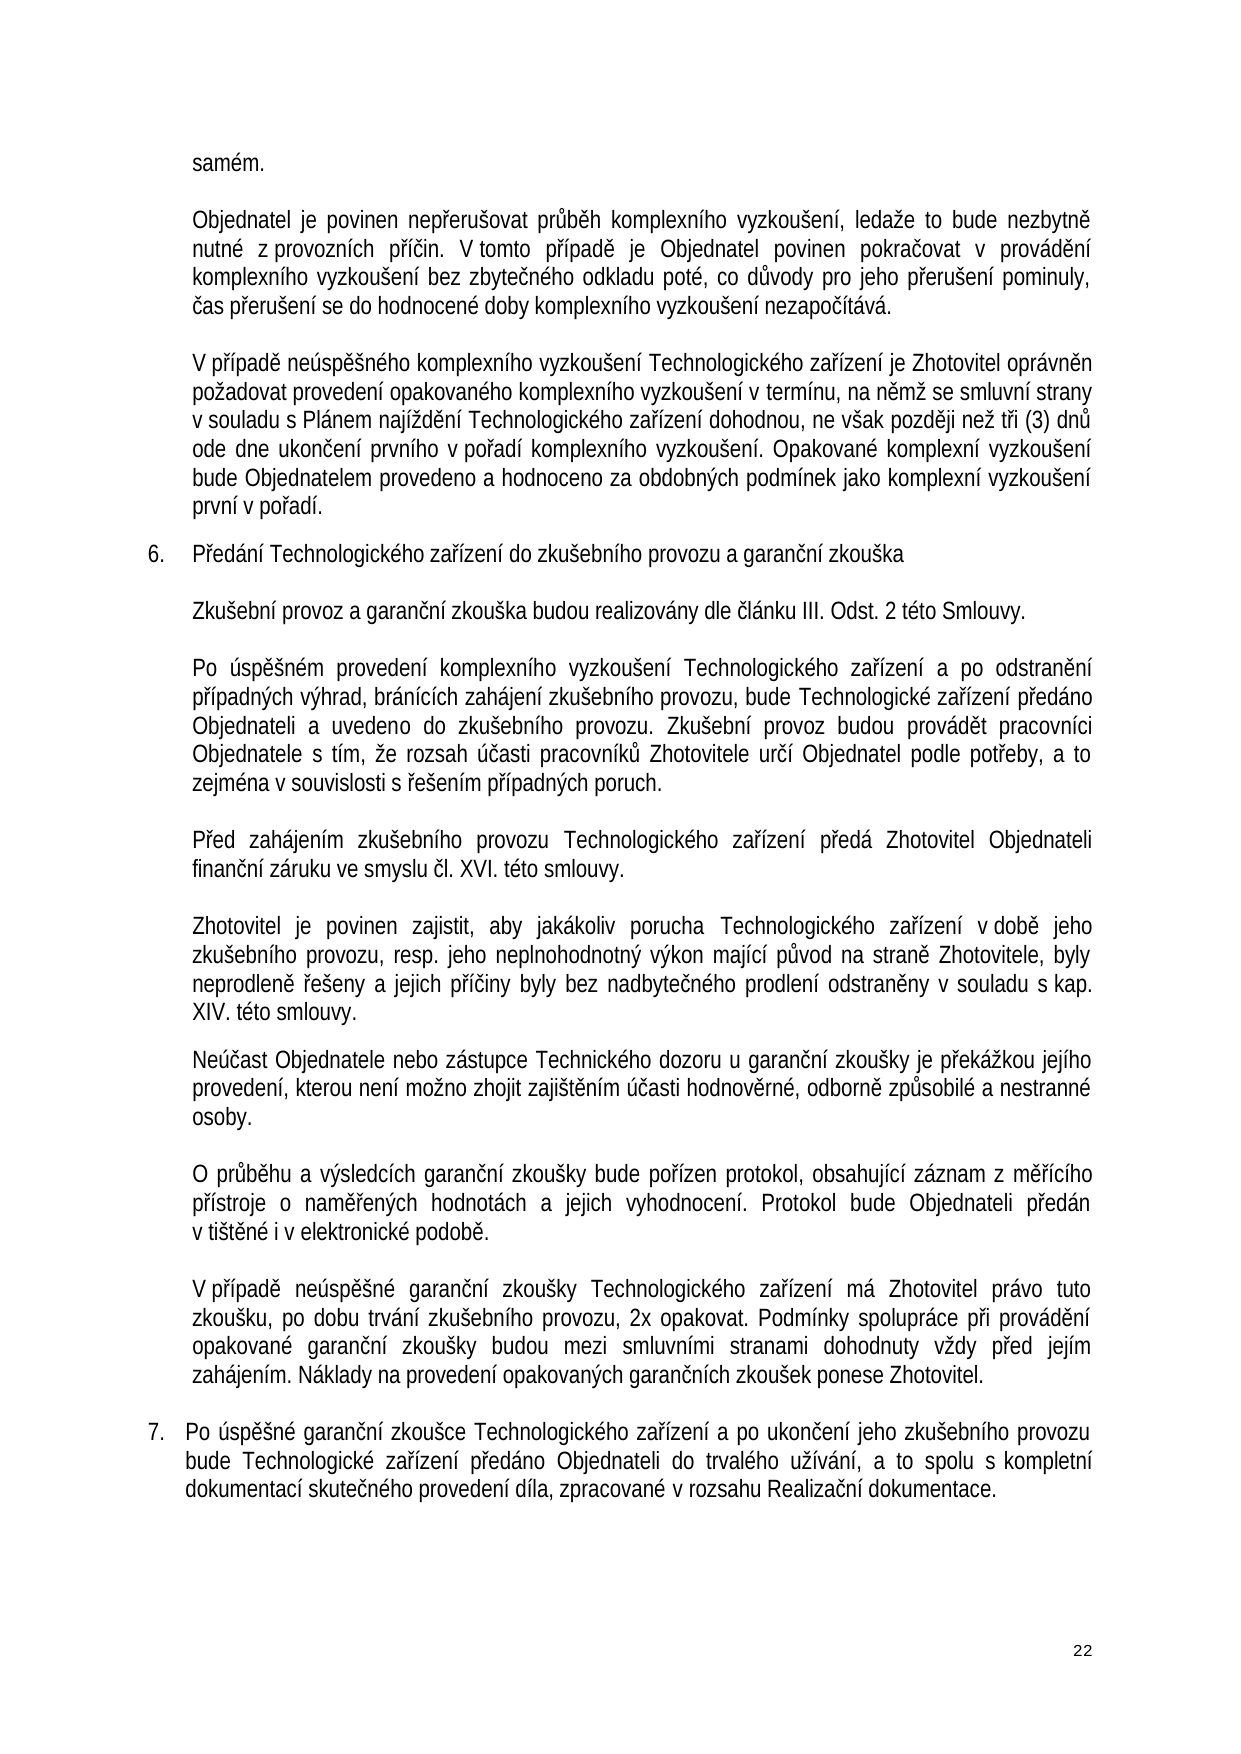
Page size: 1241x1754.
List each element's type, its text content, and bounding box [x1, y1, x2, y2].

text V případě neúspěšného komplexního vyzkoušení Technologického zařízení je Zhotovitel oprávněn požadovat provedení opakovaného komplexního vyzkoušení v termínu, na němž se smluvní strany v souladu s Plánem najíždění Technologického zařízení dohodnou, ne však později než tři (3) dnů ode dne ukončení prvního v pořadí komplexního vyzkoušení. Opakované komplexní vyzkoušení bude Objednatelem provedeno a hodnoceno za obdobných podmínek jako komplexní vyzkoušení první v pořadí. [148, 348, 1093, 520]
text Neúčast Objednatele nebo zástupce Technického dozoru u garanční zkoušky je překážkou jejího provedení, kterou není možno zhojit zajištěním účasti hodnověrné, odborně způsobilé a nestranné osoby. [192, 1045, 1093, 1131]
list 6. Předání Technologického zařízení do zkušebního provozu a garanční zkouška [148, 539, 1093, 567]
text Zkušební provoz a garanční zkouška budou realizovány dle článku III. Odst. 2 této Smlouvy. [192, 596, 1093, 625]
text Objednatel je povinen nepřerušovat průběh komplexního vyzkoušení, ledaže to bude nezbytně nutné z provozních příčin. V tomto případě je Objednatel povinen pokračovat v provádění komplexního vyzkoušení bez zbytečného odkladu poté, co důvody pro jeho přerušení pominuly, čas přerušení se do hodnocené doby komplexního vyzkoušení nezapočítává. [192, 205, 1093, 319]
text V případě neúspěšné garanční zkoušky Technologického zařízení má Zhotovitel právo tuto zkoušku, po dobu trvání zkušebního provozu, 2x opakovat. Podmínky spolupráce při provádění opakované garanční zkoušky budou mezi smluvními stranami dohodnuty vždy před jejím zahájením. Náklady na provedení opakovaných garančních zkoušek ponese Zhotovitel. [192, 1274, 1093, 1388]
text Před zahájením zkušebního provozu Technologického zařízení předá Zhotovitel Objednateli finanční záruku ve smyslu čl. XVI. této smlouvy. [192, 825, 1093, 883]
text O průběhu a výsledcích garanční zkoušky bude pořízen protokol, obsahující záznam z měřícího přístroje o naměřených hodnotách a jejich vyhodnocení. Protokol bude Objednateli předán v tištěné i v elektronické podobě. [192, 1159, 1093, 1245]
list 7. Po úspěšné garanční zkoušce Technologického zařízení a po ukončení jeho zkušebního provozu bude Technologické zařízení předáno Objednateli do trvalého užívání, a to spolu s kompletní dokumentací skutečného provedení díla, zpracované v rozsahu Realizační dokumentace. [148, 1417, 1093, 1503]
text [192, 148, 1093, 176]
text Po úspěšném provedení komplexního vyzkoušení Technologického zařízení a po odstranění případných výhrad, bránících zahájení zkušebního provozu, bude Technologické zařízení předáno Objednateli a uvedeno do zkušebního provozu. Zkušební provoz budou provádět pracovníci Objednatele s tím, že rozsah účasti pracovníků Zhotovitele určí Objednatel podle potřeby, a to zejména v souvislosti s řešením případných poruch. [192, 653, 1093, 797]
text Zhotovitel je povinen zajistit, aby jakákoliv porucha Technologického zařízení v době jeho zkušebního provozu, resp. jeho neplnohodnotný výkon mající původ na straně Zhotovitele, byly neprodleně řešeny a jejich příčiny byly bez nadbytečného prodlení odstraněny v souladu s kap. XIV. této smlouvy. [192, 911, 1093, 1026]
